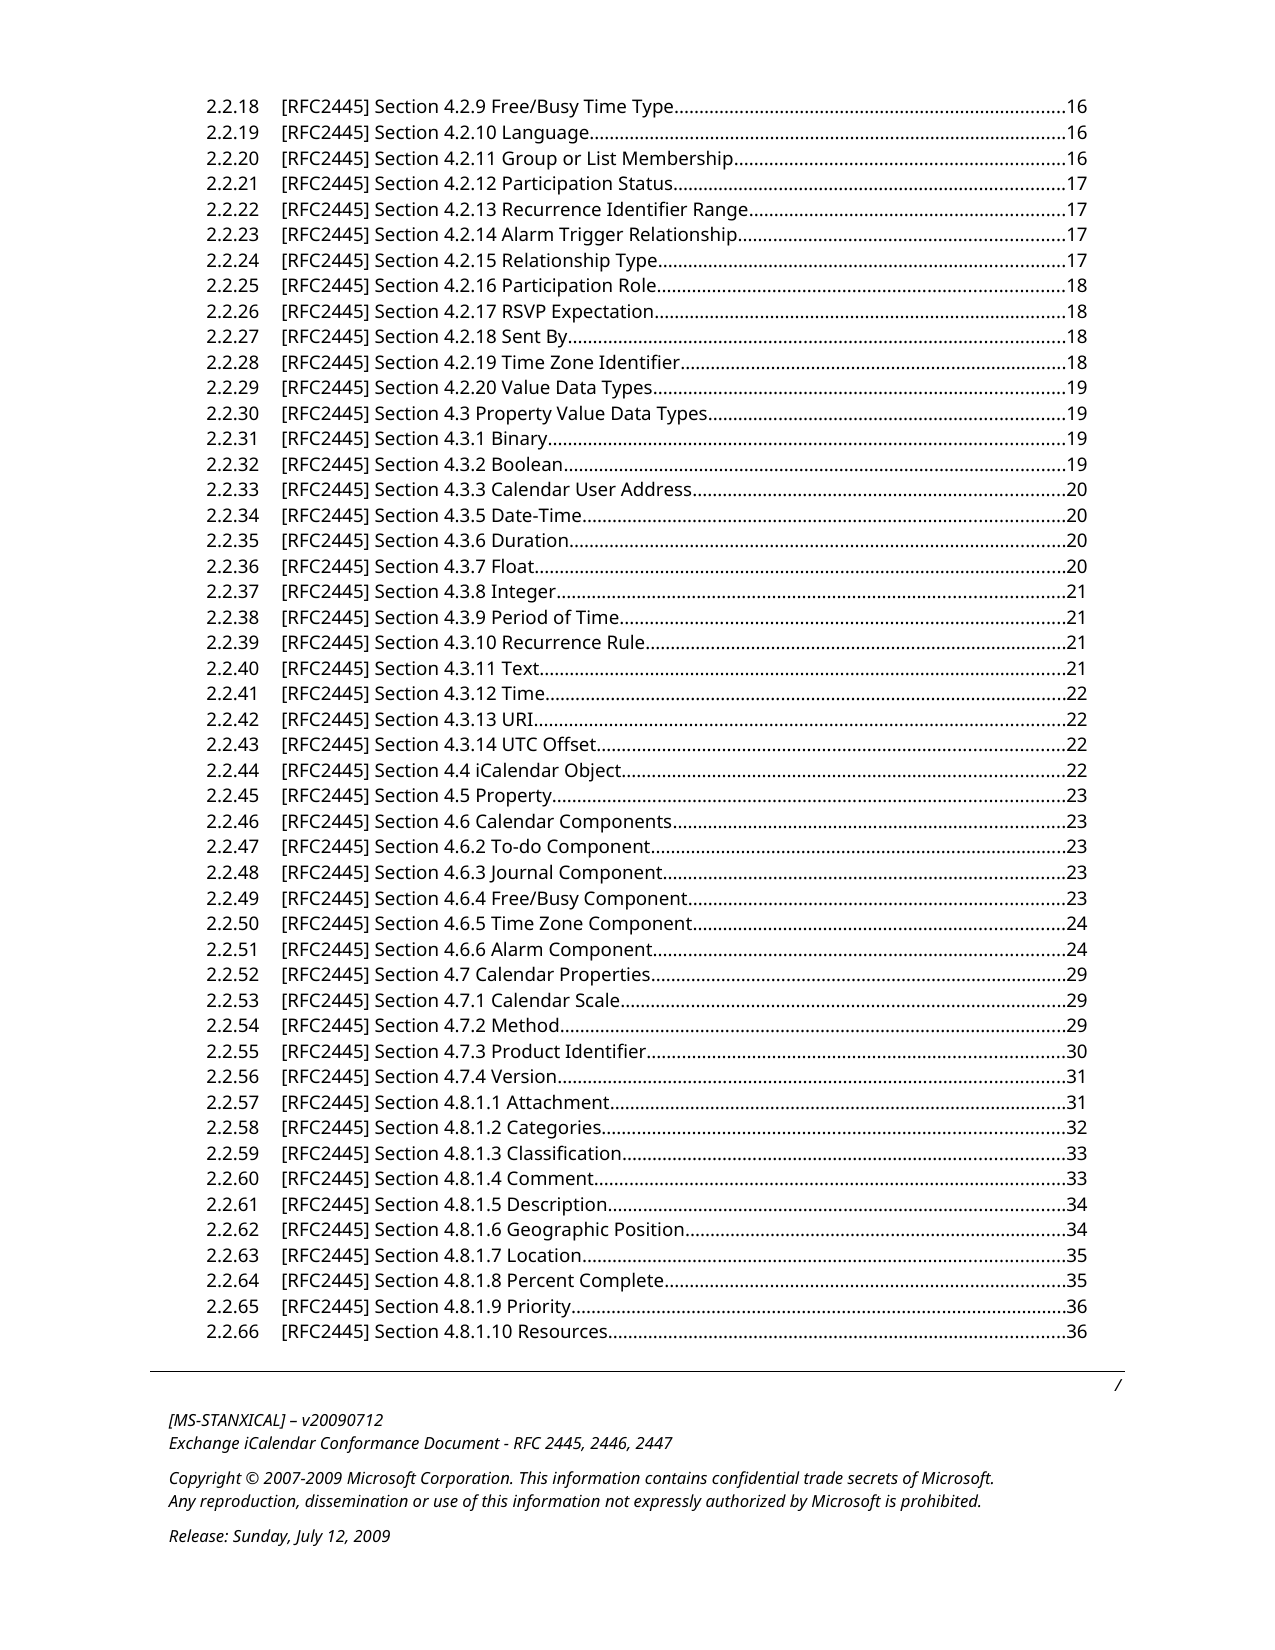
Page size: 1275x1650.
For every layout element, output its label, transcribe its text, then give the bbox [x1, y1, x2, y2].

text 2.2.59 [RFC2445] Section 4.8.1.3 Classification 33 [206, 1140, 1078, 1166]
text 2.2.19 [RFC2445] Section 4.2.10 Language 16 [206, 119, 1078, 145]
text 2.2.40 [RFC2445] Section 4.3.11 Text 21 [206, 655, 1078, 681]
text 2.2.27 [RFC2445] Section 4.2.18 Sent By 18 [206, 323, 1078, 349]
text 2.2.42 [RFC2445] Section 4.3.13 URI 22 [206, 706, 1078, 732]
text 2.2.29 [RFC2445] Section 4.2.20 Value Data Types 19 [206, 374, 1078, 400]
text 2.2.23 [RFC2445] Section 4.2.14 Alarm Trigger Relationship 17 [206, 221, 1078, 247]
text 2.2.18 [RFC2445] Section 4.2.9 Free/Busy Time Type 16 [206, 94, 1078, 119]
text 2.2.31 [RFC2445] Section 4.3.1 Binary 19 [206, 426, 1078, 451]
text 2.2.44 [RFC2445] Section 4.4 iCalendar Object 22 [206, 757, 1078, 783]
text 2.2.30 [RFC2445] Section 4.3 Property Value Data Types 19 [206, 400, 1078, 426]
text 2.2.36 [RFC2445] Section 4.3.7 Float 20 [206, 553, 1078, 579]
text 2.2.54 [RFC2445] Section 4.7.2 Method 29 [206, 1012, 1078, 1038]
text 2.2.52 [RFC2445] Section 4.7 Calendar Properties 29 [206, 961, 1078, 987]
text 2.2.66 [RFC2445] Section 4.8.1.10 Resources 36 [206, 1319, 1078, 1344]
text 2.2.50 [RFC2445] Section 4.6.5 Time Zone Component 24 [206, 910, 1078, 936]
text 2.2.64 [RFC2445] Section 4.8.1.8 Percent Complete 35 [206, 1268, 1078, 1293]
text 2.2.25 [RFC2445] Section 4.2.16 Participation Role 18 [206, 272, 1078, 298]
text 2.2.22 [RFC2445] Section 4.2.13 Recurrence Identifier Range 17 [206, 196, 1078, 221]
text 2.2.48 [RFC2445] Section 4.6.3 Journal Component 23 [206, 859, 1078, 885]
text 2.2.24 [RFC2445] Section 4.2.15 Relationship Type 17 [206, 247, 1078, 272]
text 2.2.45 [RFC2445] Section 4.5 Property 23 [206, 783, 1078, 808]
text 2.2.49 [RFC2445] Section 4.6.4 Free/Busy Component 23 [206, 885, 1078, 910]
text 2.2.58 [RFC2445] Section 4.8.1.2 Categories 32 [206, 1114, 1078, 1140]
text 2.2.65 [RFC2445] Section 4.8.1.9 Priority 36 [206, 1293, 1078, 1319]
text 2.2.34 [RFC2445] Section 4.3.5 Date-Time 20 [206, 502, 1078, 528]
text 2.2.55 [RFC2445] Section 4.7.3 Product Identifier 30 [206, 1038, 1078, 1063]
text 2.2.46 [RFC2445] Section 4.6 Calendar Components 23 [206, 808, 1078, 834]
text 2.2.61 [RFC2445] Section 4.8.1.5 Description 34 [206, 1191, 1078, 1217]
text 2.2.60 [RFC2445] Section 4.8.1.4 Comment 33 [206, 1166, 1078, 1191]
text 2.2.35 [RFC2445] Section 4.3.6 Duration 20 [206, 528, 1078, 553]
text 2.2.57 [RFC2445] Section 4.8.1.1 Attachment 31 [206, 1089, 1078, 1114]
text 2.2.26 [RFC2445] Section 4.2.17 RSVP Expectation 18 [206, 298, 1078, 323]
text 2.2.32 [RFC2445] Section 4.3.2 Boolean 19 [206, 451, 1078, 477]
text 2.2.53 [RFC2445] Section 4.7.1 Calendar Scale 29 [206, 987, 1078, 1012]
text 2.2.41 [RFC2445] Section 4.3.12 Time 22 [206, 681, 1078, 706]
text 2.2.56 [RFC2445] Section 4.7.4 Version 31 [206, 1063, 1078, 1089]
text 2.2.47 [RFC2445] Section 4.6.2 To-do Component 23 [206, 834, 1078, 859]
text 2.2.38 [RFC2445] Section 4.3.9 Period of Time 21 [206, 604, 1078, 630]
text 2.2.62 [RFC2445] Section 4.8.1.6 Geographic Position 34 [206, 1217, 1078, 1242]
text 2.2.37 [RFC2445] Section 4.3.8 Integer 21 [206, 579, 1078, 604]
text 2.2.43 [RFC2445] Section 4.3.14 UTC Offset 22 [206, 732, 1078, 757]
text 2.2.51 [RFC2445] Section 4.6.6 Alarm Component 24 [206, 936, 1078, 961]
text 2.2.39 [RFC2445] Section 4.3.10 Recurrence Rule 21 [206, 630, 1078, 655]
text 2.2.28 [RFC2445] Section 4.2.19 Time Zone Identifier 18 [206, 349, 1078, 374]
text 2.2.21 [RFC2445] Section 4.2.12 Participation Status 17 [206, 170, 1078, 196]
text 2.2.20 [RFC2445] Section 4.2.11 Group or List Membership 16 [206, 145, 1078, 170]
text 2.2.33 [RFC2445] Section 4.3.3 Calendar User Address 20 [206, 477, 1078, 502]
text 2.2.63 [RFC2445] Section 4.8.1.7 Location 35 [206, 1242, 1078, 1268]
